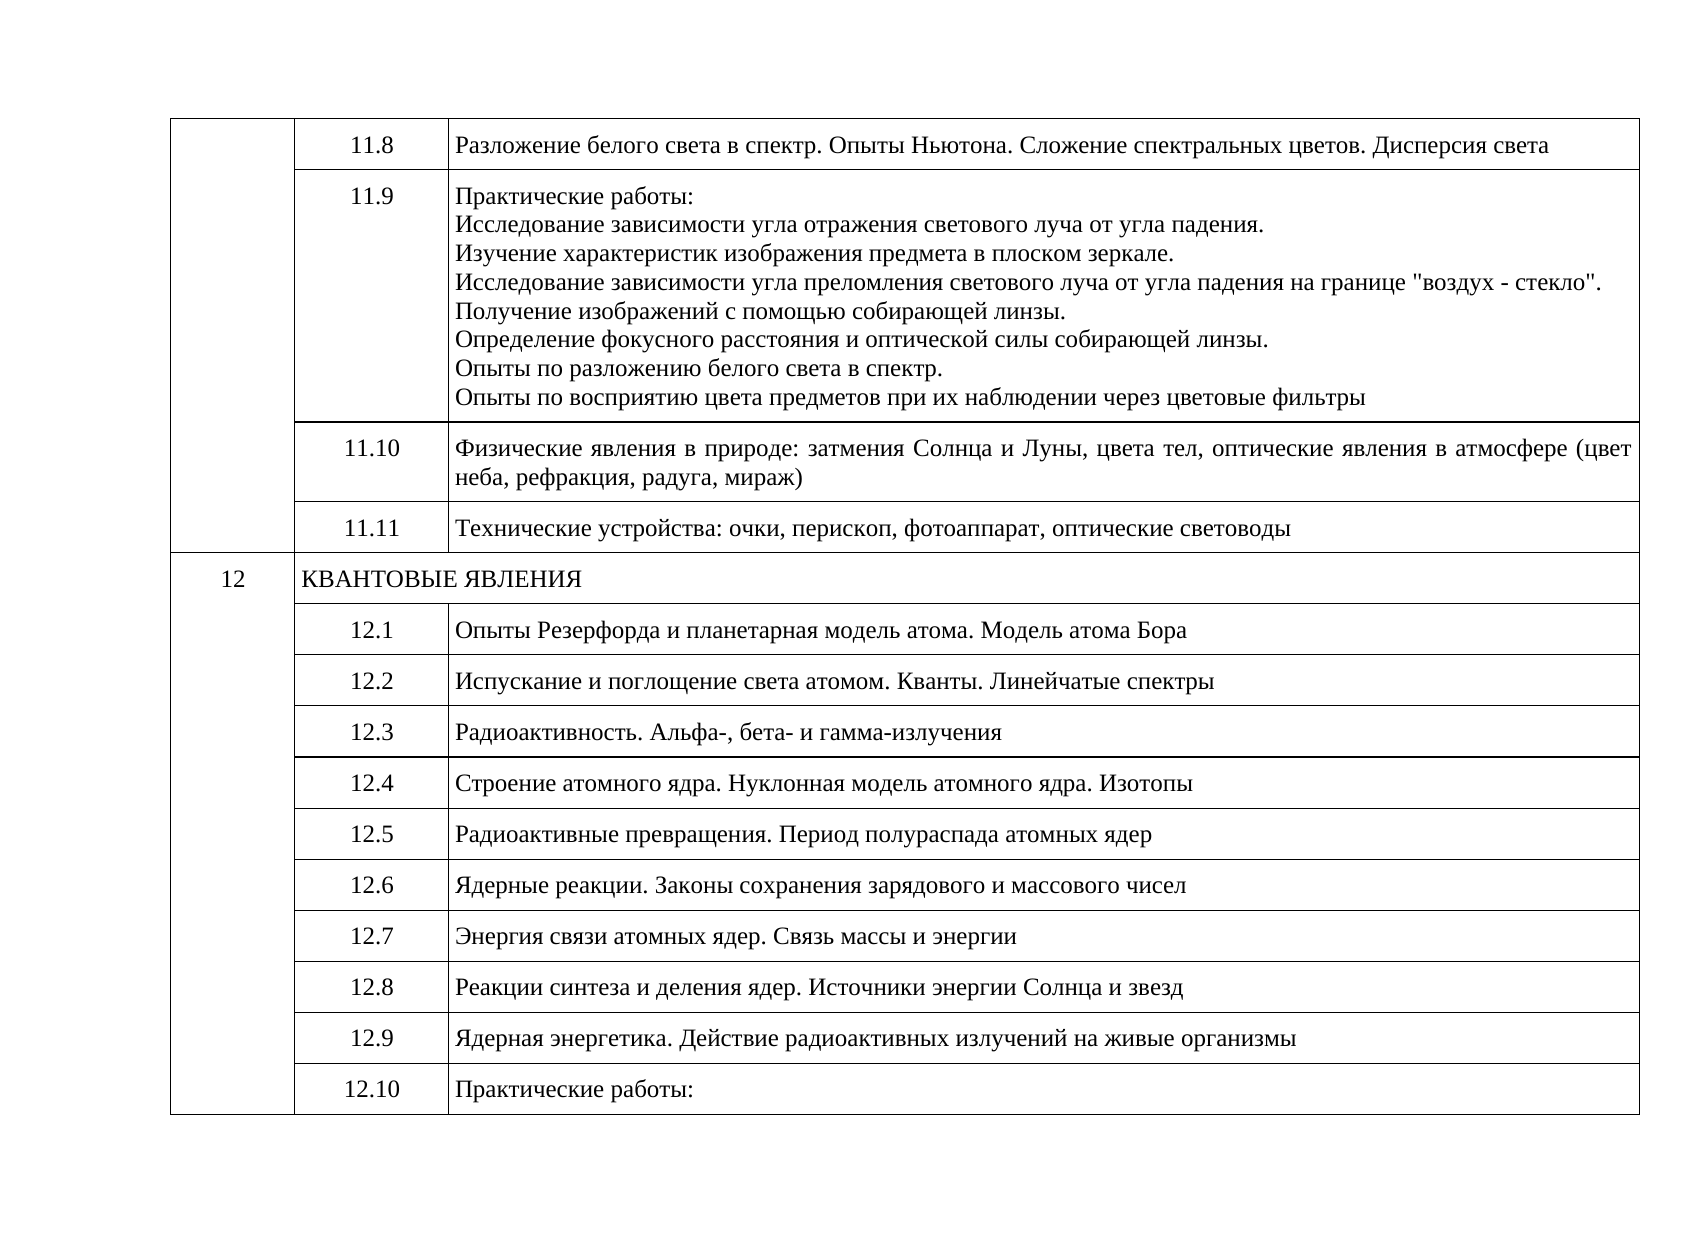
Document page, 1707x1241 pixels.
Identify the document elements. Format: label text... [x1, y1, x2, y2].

table_cell Энергия связи атомных ядер. Связь массы и энергии [449, 911, 1639, 961]
table_cell 12.8 [295, 962, 448, 1012]
table_cell 11.8 [295, 119, 448, 169]
table_cell 12.10 [295, 1064, 448, 1114]
table_cell 12.7 [295, 911, 448, 961]
table_cell Испускание и поглощение света атомом. Кванты. Линейчатые спектры [449, 655, 1639, 705]
table_cell Практические работы: Исследование зависимости угла отражения светового луча от угла падения. Изучение характеристик изображения предмета в плоском зеркале. Исследование зависимости угла преломления светового луча от угла падения на границе "воздух - стекло". Получение изображений с помощью собирающей линзы. Определение фокусного расстояния и оптической силы собирающей линзы. Опыты по разложению белого света в спектр. Опыты по восприятию цвета предметов при их наблюдении через цветовые фильтры [449, 170, 1639, 421]
table_cell 12.1 [295, 604, 448, 654]
table_cell 12.9 [295, 1013, 448, 1063]
table_cell Строение атомного ядра. Нуклонная модель атомного ядра. Изотопы [449, 758, 1639, 807]
table_cell 12.3 [295, 706, 448, 756]
table_cell Физические явления в природе: затмения Солнца и Луны, цвета тел, оптические явления в атмосфере (цвет неба, рефракция, радуга, мираж) [449, 423, 1639, 501]
table_cell Реакции синтеза и деления ядер. Источники энергии Солнца и звезд [449, 962, 1639, 1012]
table_cell 12.4 [295, 758, 448, 807]
table_cell 11.9 [295, 170, 448, 421]
table_cell 12 [171, 553, 294, 1114]
table_cell Технические устройства: очки, перископ, фотоаппарат, оптические световоды [449, 502, 1639, 552]
table_cell 11.11 [295, 502, 448, 552]
table_cell 12.2 [295, 655, 448, 705]
table_cell Ядерная энергетика. Действие радиоактивных излучений на живые организмы [449, 1013, 1639, 1063]
table_cell Разложение белого света в спектр. Опыты Ньютона. Сложение спектральных цветов. Дисперсия света [449, 119, 1639, 169]
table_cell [449, 1064, 1639, 1114]
table_cell КВАНТОВЫЕ ЯВЛЕНИЯ [295, 553, 1639, 603]
table_cell Опыты Резерфорда и планетарная модель атома. Модель атома Бора [449, 604, 1639, 654]
table_cell Ядерные реакции. Законы сохранения зарядового и массового чисел [449, 860, 1639, 909]
table_cell 12.6 [295, 860, 448, 909]
table_cell Радиоактивность. Альфа-, бета- и гамма-излучения [449, 706, 1639, 756]
table_cell Радиоактивные превращения. Период полураспада атомных ядер [449, 809, 1639, 858]
table_cell 11.10 [295, 423, 448, 501]
table_cell 12.5 [295, 809, 448, 858]
